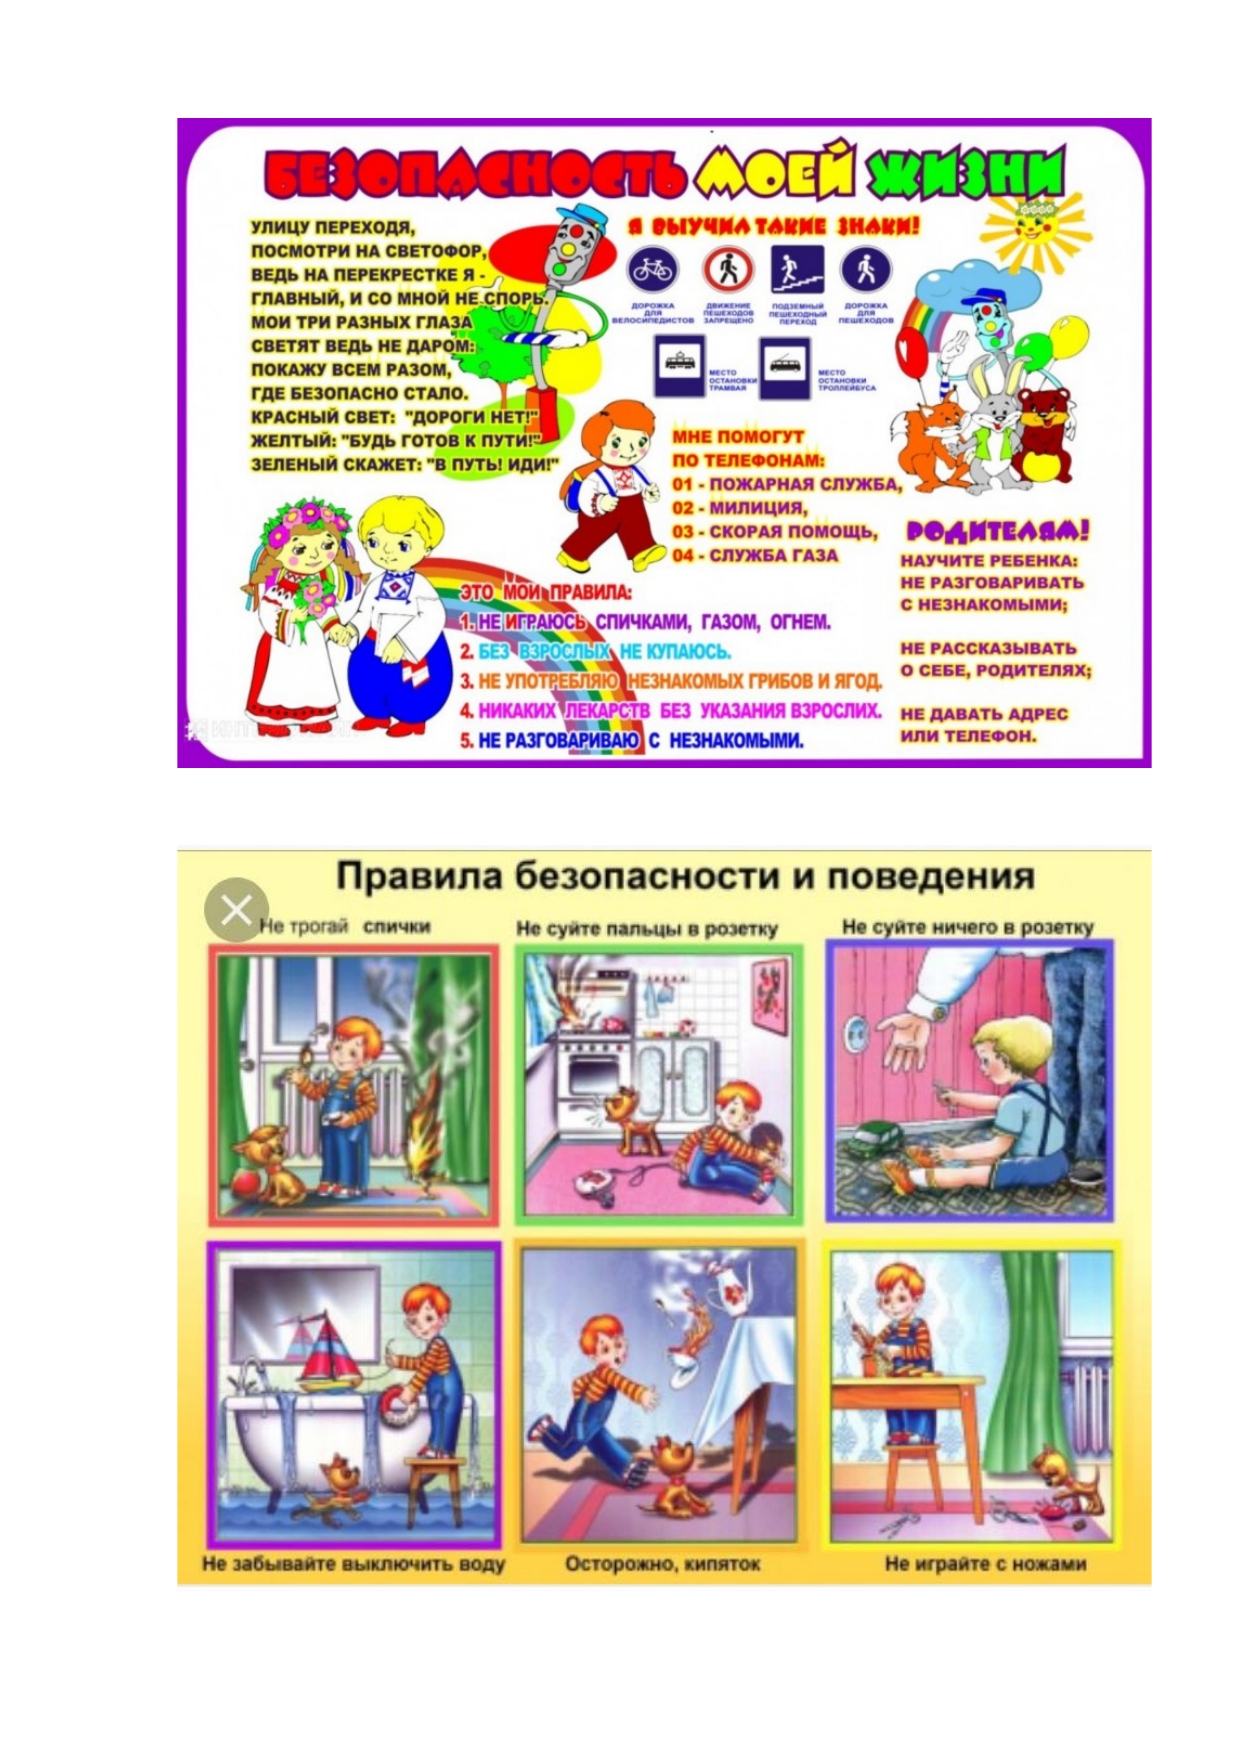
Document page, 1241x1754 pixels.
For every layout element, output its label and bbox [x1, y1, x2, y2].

picture [177, 118, 1152, 768]
picture [177, 845, 1152, 1591]
